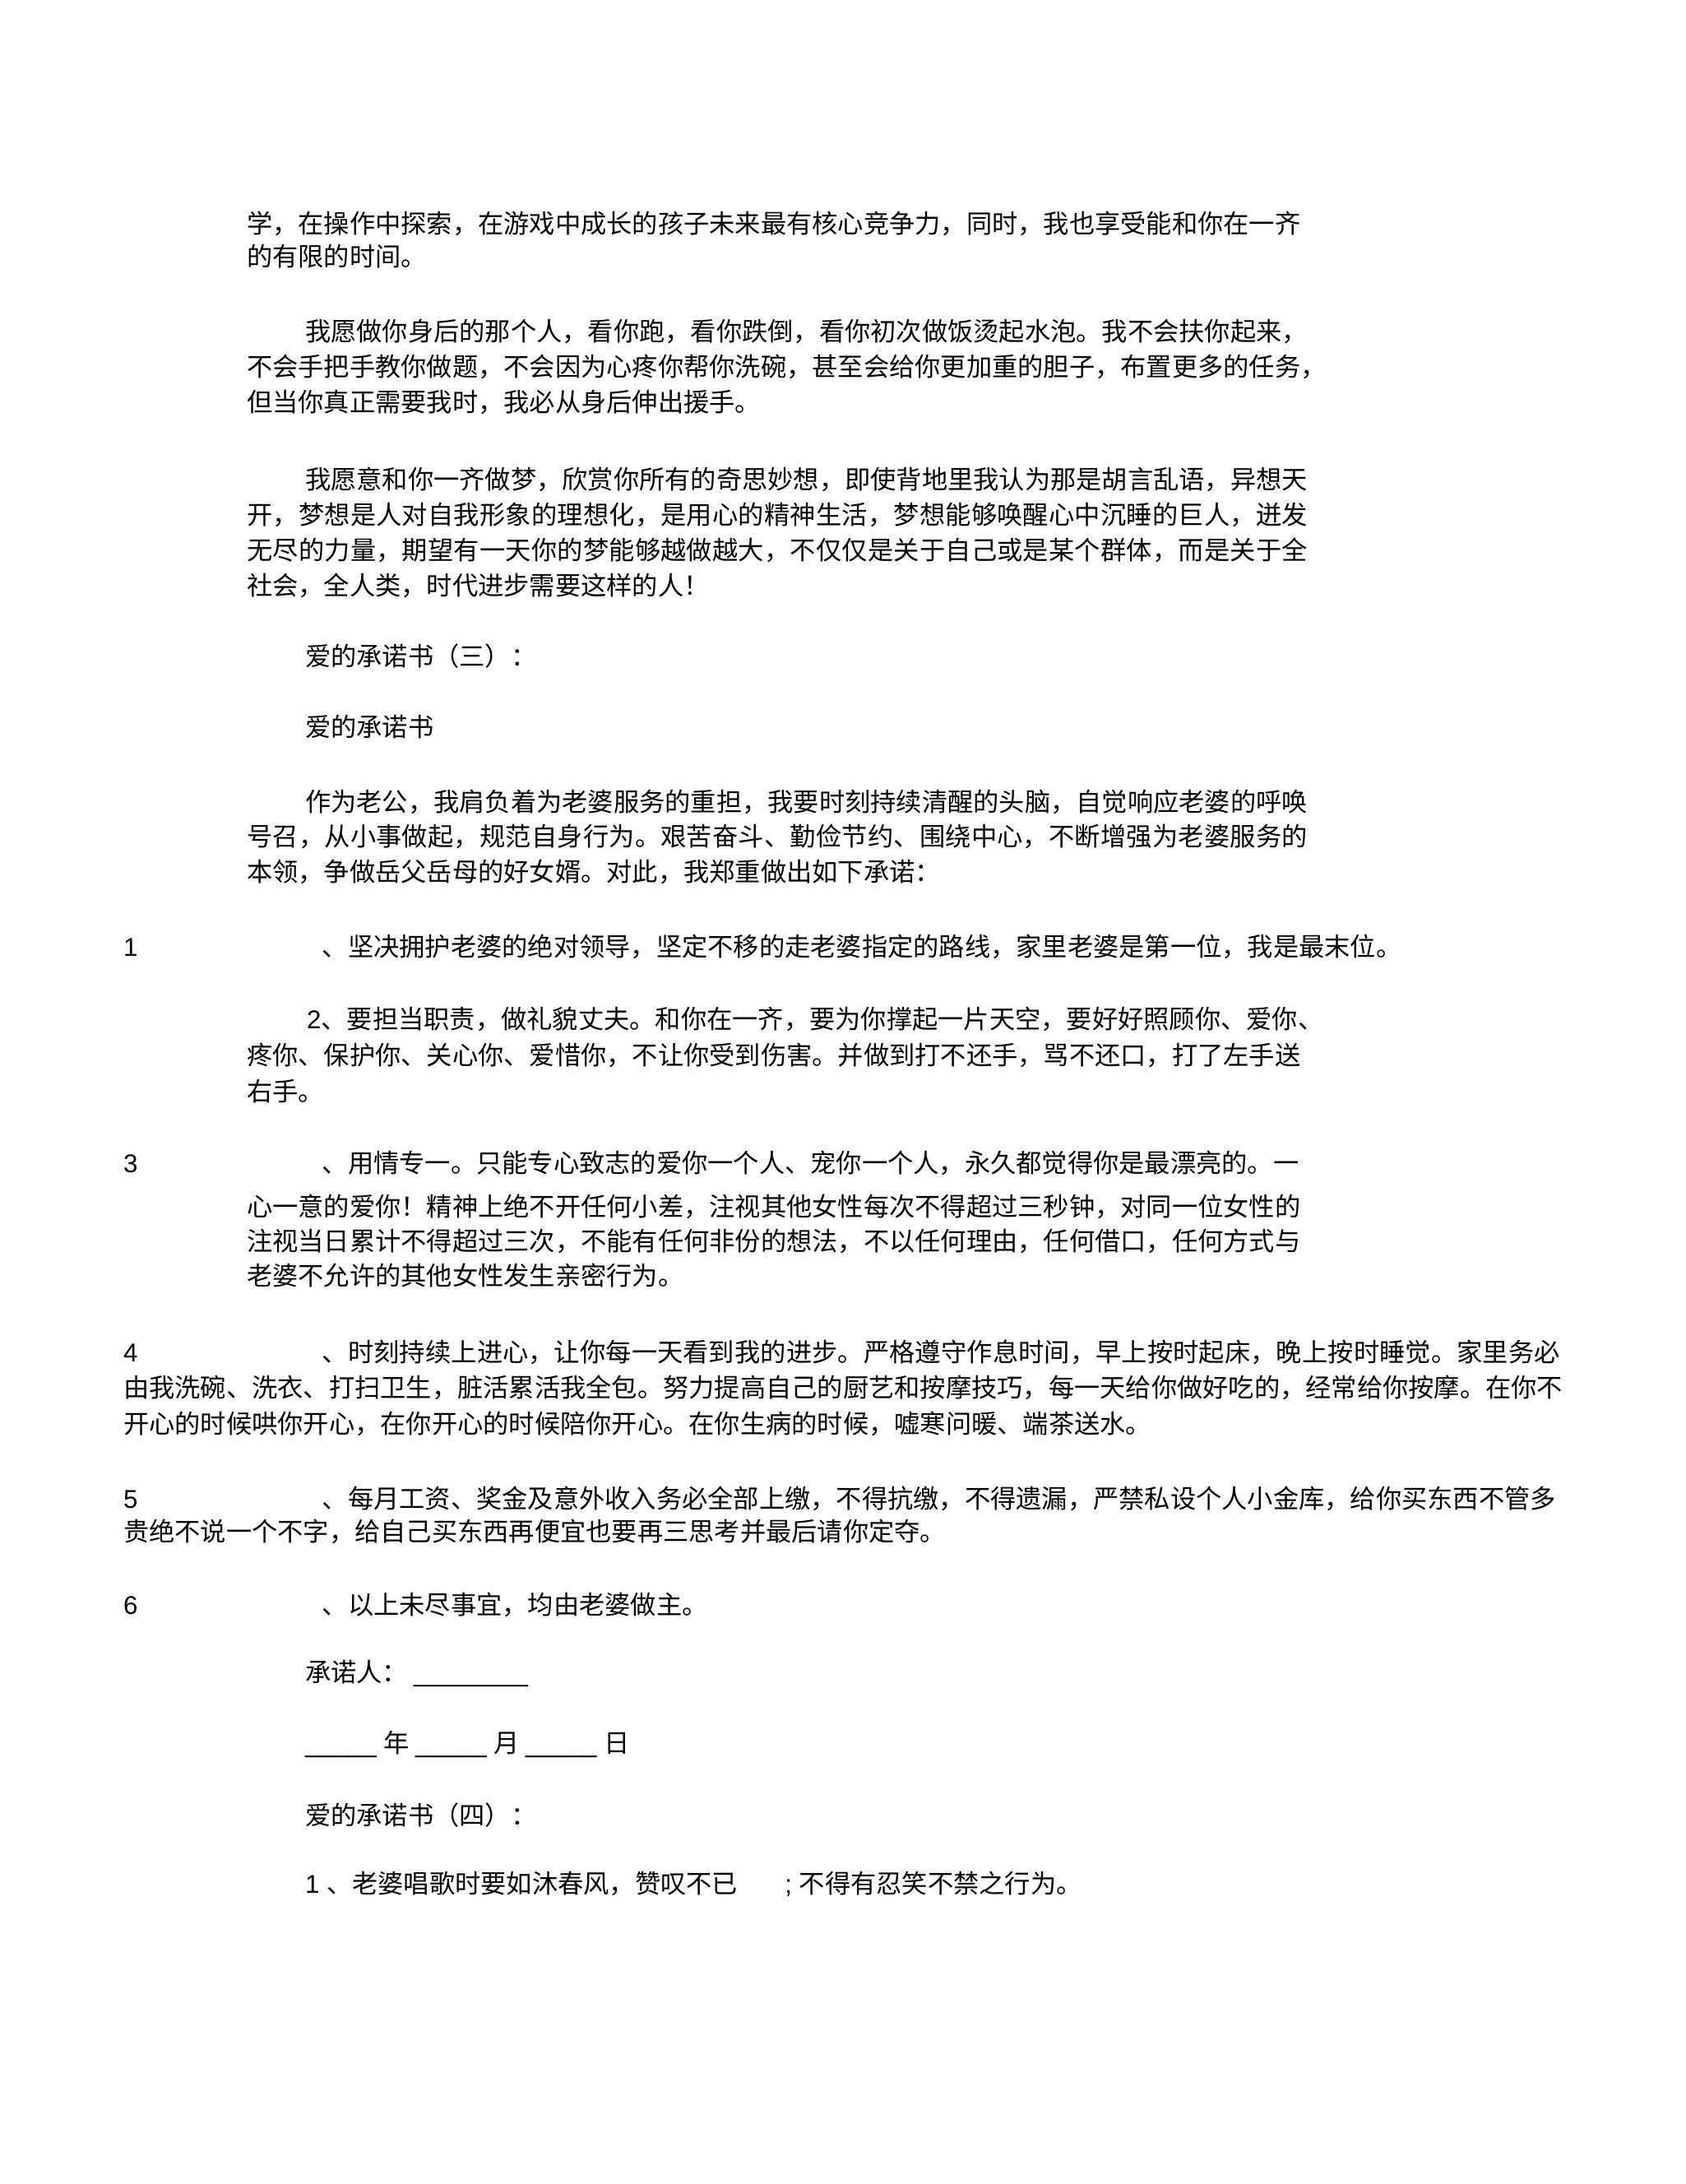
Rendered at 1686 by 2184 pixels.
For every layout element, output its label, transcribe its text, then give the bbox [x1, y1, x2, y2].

list 、每月工资、奖金及意外收入务必全部上缴，不得抗缴，不得遗漏，严禁私设个人小金库，给你买东西不管多贵绝不说一个不字，给自己买东西再便宜也要再三思考并最后请你定夺。 [123, 1482, 1563, 1548]
text 我愿做你身后的那个人，看你跑，看你跌倒，看你初次做饭烫起水泡。我不会扶你起来，不会手把手教你做题，不会因为心疼你帮你洗碗，甚至会给你更加重的胆子，布置更多的任务，但当你真正需要我时，我必从身后伸出援手。 [247, 313, 1326, 418]
text 我愿意和你一齐做梦，欣赏你所有的奇思妙想，即使背地里我认为那是胡言乱语，异想天开，梦想是人对自我形象的理想化，是用心的精神生活，梦想能够唤醒心中沉睡的巨人，迸发无尽的力量，期望有一天你的梦能够越做越大，不仅仅是关于自己或是某个群体，而是关于全社会，全人类，时代进步需要这样的人！ [247, 461, 1307, 602]
text 作为老公，我肩负着为老婆服务的重担，我要时刻持续清醒的头脑，自觉响应老婆的呼唤号召，从小事做起，规范自身行为。艰苦奋斗、勤俭节约、围绕中心，不断增强为老婆服务的本领，争做岳父岳母的好女婿。对此，我郑重做出如下承诺： [247, 783, 1307, 888]
text 爱的承诺书 [305, 712, 1563, 742]
text 2、要担当职责，做礼貌丈夫。和你在一齐，要为你撑起一片天空，要好好照顾你、爱你、疼你、保护你、关心你、爱惜你，不让你受到伤害。并做到打不还手，骂不还口，打了左手送右手。 [247, 999, 1324, 1109]
text 爱的承诺书（四）： [305, 1801, 1563, 1830]
text 承诺人： ________ [305, 1657, 1563, 1688]
text _____ 年 _____ 月 _____ 日 [305, 1727, 1563, 1759]
list 、用情专一。只能专心致志的爱你一个人、宠你一个人，永久都觉得你是最漂亮的。一 [123, 1148, 1563, 1179]
text 心一意的爱你！精神上绝不开任何小差，注视其他女性每次不得超过三秒钟，对同一位女性的注视当日累计不得超过三次，不能有任何非份的想法，不以任何理由，任何借口，任何方式与老婆不允许的其他女性发生亲密行为。 [247, 1189, 1300, 1292]
text 1 、老婆唱歌时要如沐春风，赞叹不已 ; 不得有忍笑不禁之行为。 [305, 1868, 1563, 1899]
list 、坚决拥护老婆的绝对领导，坚定不移的走老婆指定的路线，家里老婆是第一位，我是最末位。 [123, 929, 1563, 962]
list 、时刻持续上进心，让你每一天看到我的进步。严格遵守作息时间，早上按时起床，晚上按时睡觉。家里务必由我洗碗、洗衣、打扫卫生，脏活累活我全包。努力提高自己的厨艺和按摩技巧，每一天给你做好吃的，经常给你按摩。在你不开心的时候哄你开心，在你开心的时候陪你开心。在你生病的时候，嘘寒问暖、端茶送水。 [123, 1333, 1563, 1440]
text 爱的承诺书（三）： [305, 642, 1563, 672]
text 学，在操作中探索，在游戏中成长的孩子未来最有核心竞争力，同时，我也享受能和你在一齐的有限的时间。 [247, 206, 1300, 272]
list 、以上未尽事宜，均由老婆做主。 [123, 1589, 1563, 1620]
